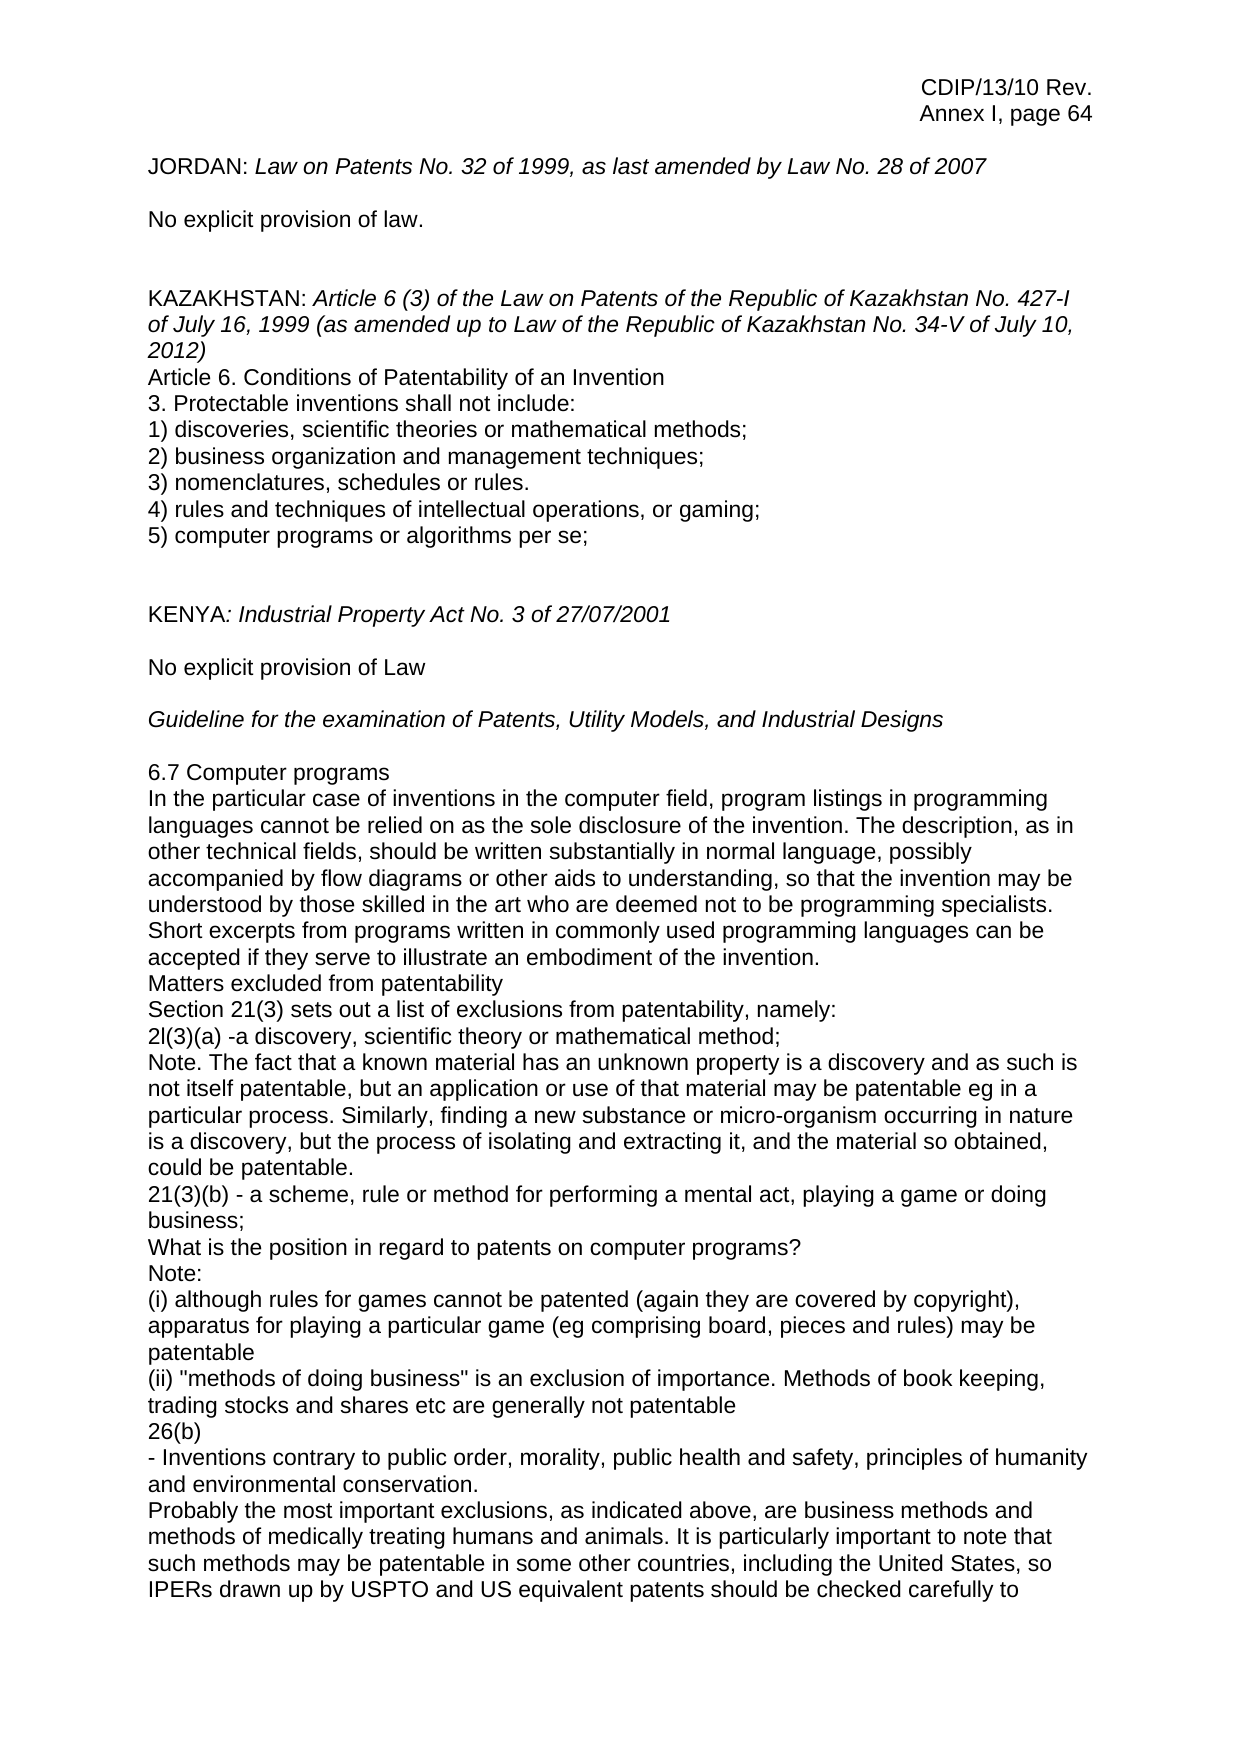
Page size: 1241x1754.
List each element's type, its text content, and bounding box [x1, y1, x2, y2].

text Short excerpts from programs written in commonly used programming languages can be accepted if they serve to illustrate an embodiment of the invention. [148, 917, 1093, 970]
text Guideline for the examination of Patents, Utility Models, and Industrial Designs [148, 706, 1093, 733]
text (ii) "methods of doing business" is an exclusion of importance. Methods of book keeping, trading stocks and shares etc are generally not patentable [148, 1365, 1093, 1418]
text No explicit provision of law. [148, 206, 1093, 232]
text 6.7 Computer programs [148, 759, 1093, 785]
text No explicit provision of Law [148, 654, 1093, 680]
text Article 6. Conditions of Patentability of an Invention [148, 364, 1093, 390]
text 3. Protectable inventions shall not include: [148, 390, 1093, 416]
text Note. The fact that a known material has an unknown property is a discovery and as such is not itself patentable, but an application or use of that material may be patentable eg in a particular process. Similarly, finding a new substance or micro-organism occurring in nature is a discovery, but the process of isolating and extracting it, and the material so obtained, could be patentable. [148, 1049, 1093, 1181]
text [148, 1497, 1093, 1602]
text In the particular case of inventions in the computer field, program listings in programming languages cannot be relied on as the sole disclosure of the invention. The description, as in other technical fields, should be written substantially in normal language, possibly accompanied by flow diagrams or other aids to understanding, so that the invention may be understood by those skilled in the art who are deemed not to be programming specialists. [148, 785, 1093, 917]
text 5) computer programs or algorithms per se; [148, 522, 1093, 548]
text JORDAN: Law on Patents No. 32 of 1999, as last amended by Law No. 28 of 2007 [148, 153, 1093, 179]
text 26(b) [148, 1418, 1093, 1444]
text Note: [148, 1260, 1093, 1286]
text 2) business organization and management techniques; [148, 443, 1093, 469]
text 21(3)(b) - a scheme, rule or method for performing a mental act, playing a game or doing business; [148, 1181, 1093, 1233]
text 3) nomenclatures, schedules or rules. [148, 469, 1093, 496]
text Section 21(3) sets out a list of exclusions from patentability, namely: [148, 996, 1093, 1023]
text - Inventions contrary to public order, morality, public health and safety, principles of humanity and environmental conservation. [148, 1444, 1093, 1497]
text 2l(3)(a) -a discovery, scientific theory or mathematical method; [148, 1023, 1093, 1049]
text KENYA: Industrial Property Act No. 3 of 27/07/2001 [148, 601, 1093, 627]
text (i) although rules for games cannot be patented (again they are covered by copyright), apparatus for playing a particular game (eg comprising board, pieces and rules) may be patentable [148, 1286, 1093, 1365]
text 4) rules and techniques of intellectual operations, or gaming; [148, 496, 1093, 522]
text What is the position in regard to patents on computer programs? [148, 1233, 1093, 1260]
text Matters excluded from patentability [148, 970, 1093, 996]
text KAZAKHSTAN: Article 6 (3) of the Law on Patents of the Republic of Kazakhstan No. 427-I of July 16, 1999 (as amended up to Law of the Republic of Kazakhstan No. 34-V of July 10, 2012) [148, 285, 1093, 364]
text 1) discoveries, scientific theories or mathematical methods; [148, 416, 1093, 443]
